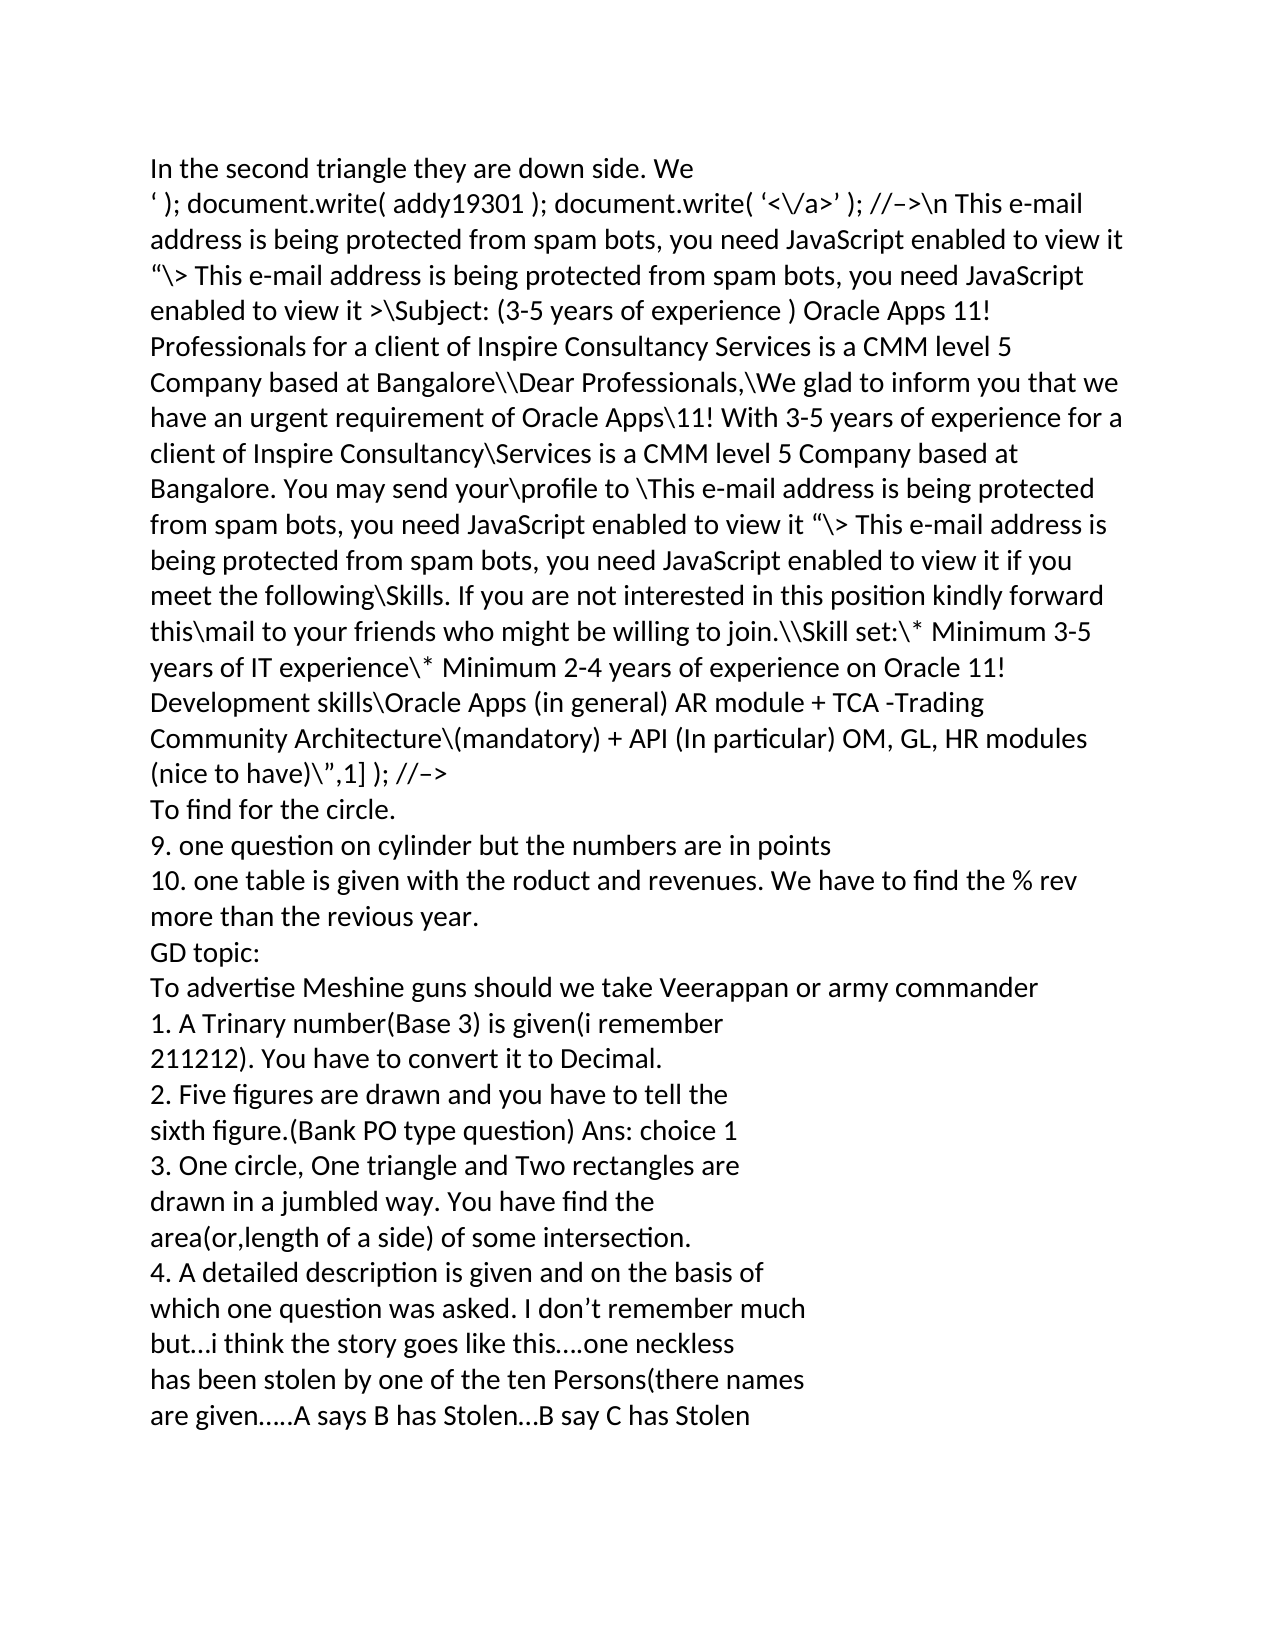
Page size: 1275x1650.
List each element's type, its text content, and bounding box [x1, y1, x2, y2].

text In the second triangle they are down side. We ‘ ); document.write( addy19301 ); document.write( ‘<\/a>’ ); //–>\n This e-mail address is being protected from spam bots, you need JavaScript enabled to view it “\> This e-mail address is being protected from spam bots, you need JavaScript enabled to view it >\Subject: (3-5 years of experience ) Oracle Apps 11! Professionals for a client of Inspire Consultancy Services is a CMM level 5 Company based at Bangalore\\Dear Professionals,\We glad to inform you that we have an urgent requirement of Oracle Apps\11! With 3-5 years of experience for a client of Inspire Consultancy\Services is a CMM level 5 Company based at Bangalore. You may send your\profile to \This e-mail address is being protected from spam bots, you need JavaScript enabled to view it “\> This e-mail address is being protected from spam bots, you need JavaScript enabled to view it if you meet the following\Skills. If you are not interested in this position kindly forward this\mail to your friends who might be willing to join.\\Skill set:\* Minimum 3-5 years of IT experience\* Minimum 2-4 years of experience on Oracle 11! Development skills\Oracle Apps (in general) AR module + TCA -Trading Community Architecture\(mandatory) + API (In particular) OM, GL, HR modules (nice to have)\”,1] ); //–> To find for the circle. [150, 150, 1125, 827]
text 9. one question on cylinder but the numbers are in points [150, 827, 1125, 862]
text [150, 1254, 1125, 1432]
text 2. Five figures are drawn and you have to tell the sixth figure.(Bank PO type question) Ans: choice 1 [150, 1076, 1125, 1147]
text 1. A Trinary number(Base 3) is given(i remember 211212). You have to convert it to Decimal. [150, 1005, 1125, 1076]
text 10. one table is given with the roduct and revenues. We have to find the % rev more than the revious year. [150, 862, 1125, 934]
text To advertise Meshine guns should we take Veerappan or army commander [150, 969, 1125, 1005]
text 3. One circle, One triangle and Two rectangles are drawn in a jumbled way. You have find the area(or,length of a side) of some intersection. [150, 1147, 1125, 1254]
text GD topic: [150, 934, 1125, 969]
